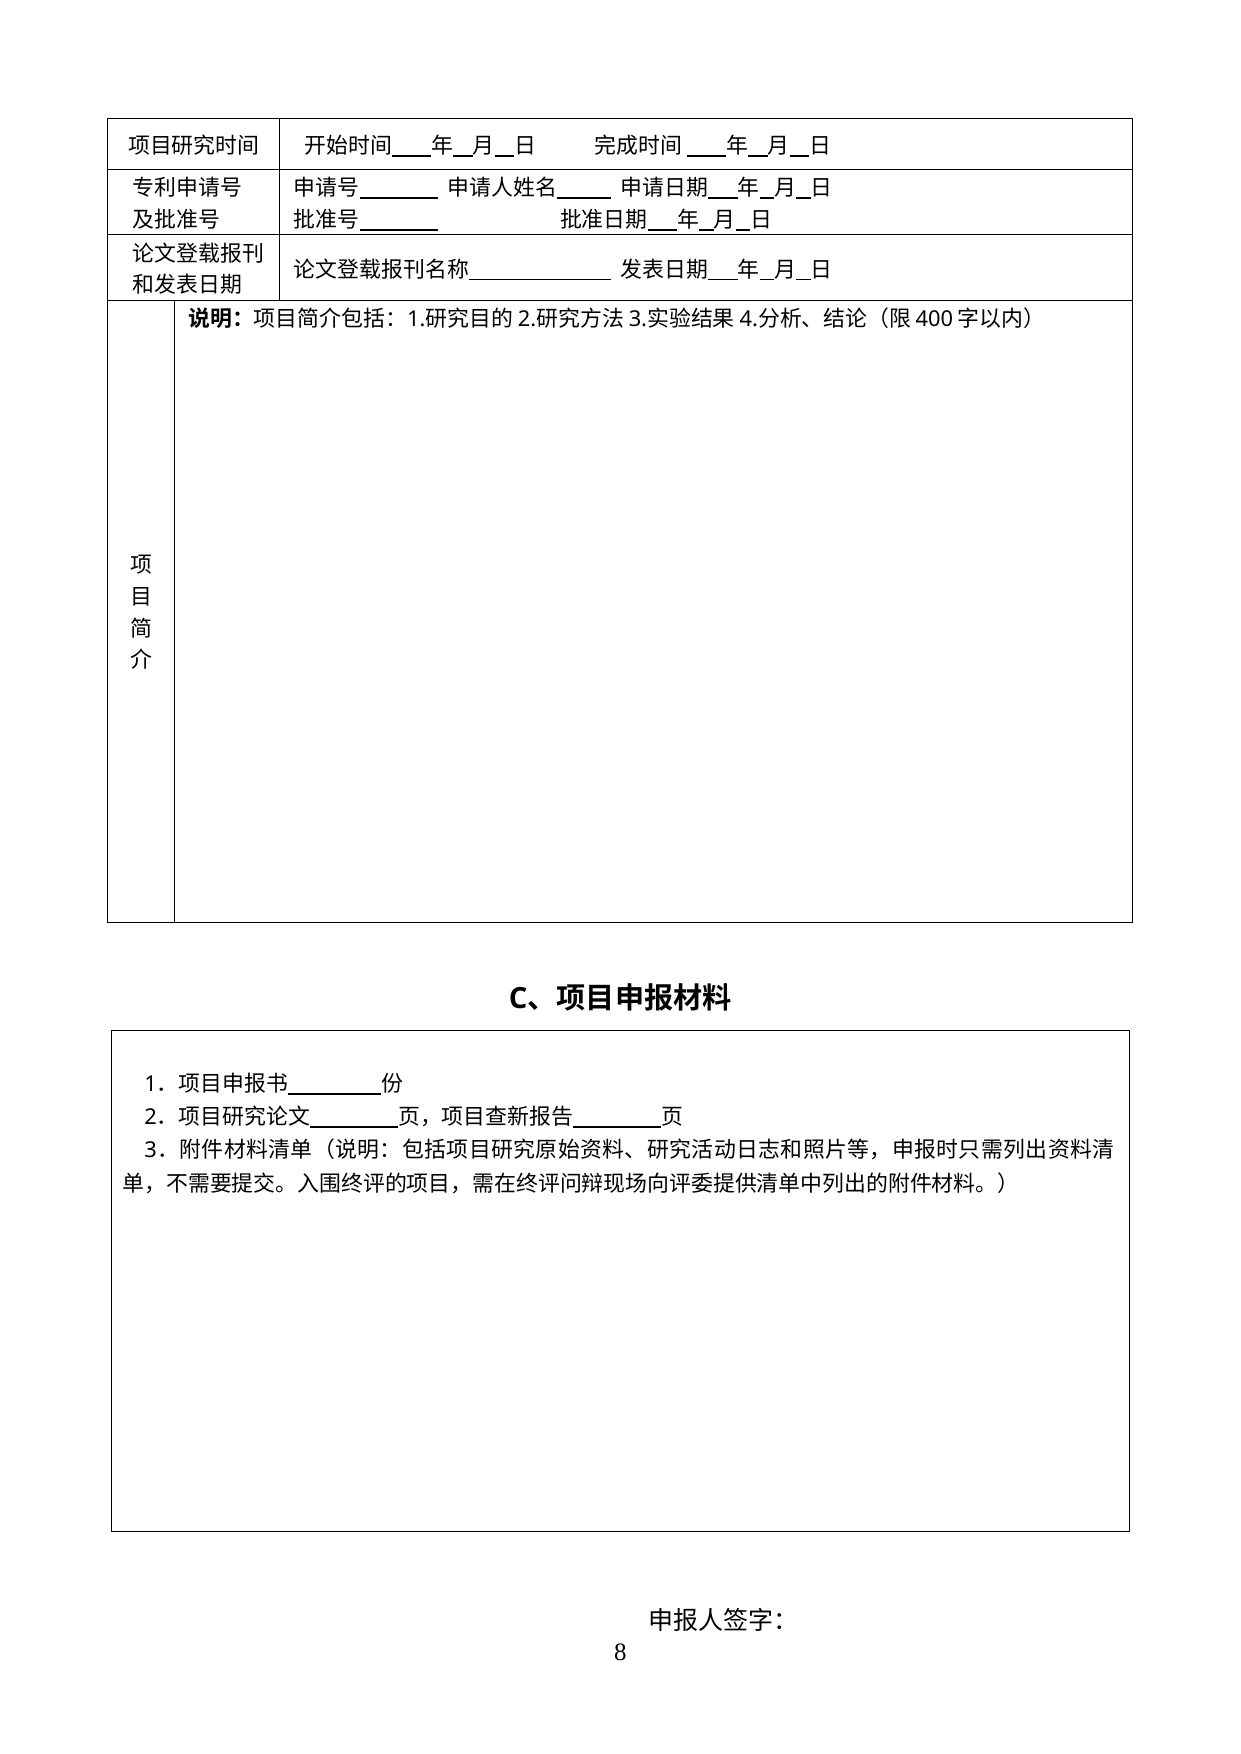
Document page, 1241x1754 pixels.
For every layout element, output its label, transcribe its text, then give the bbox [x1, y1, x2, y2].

table_cell 专利申请号 及批准号 [108, 170, 279, 234]
table_cell 论文登载报刊名称 发表日期 年 月 日 [280, 235, 1132, 300]
table_header 1．项目申报书 份 2．项目研究论文 页，项目查新报告 页 3．附件材料清单（说明：包括项目研究原始资料、研究活动日志和照片等，申报时只需列出资料清单，不需要提交。入围终评的项目，需在终评问辩现场向评委提供清单中列出的附件材料。） [112, 1031, 1129, 1531]
text C、项目申报材料 [118, 975, 1122, 1017]
table_header 开始时间 年 月 日 完成时间 年 月 日 [280, 119, 1132, 168]
table_cell 申请号 申请人姓名 申请日期 年 月 日 批准号 批准日期 年 月 日 [280, 170, 1132, 234]
table_cell 说明：项目简介包括：1.研究目的 2.研究方法 3.实验结果 4.分析、结论（限400字以内） [175, 301, 1132, 922]
table_cell 论文登载报刊 和发表日期 [108, 235, 279, 300]
table_header 项目研究时间 [108, 119, 279, 168]
table_cell 项 目 简 介 [108, 301, 174, 922]
